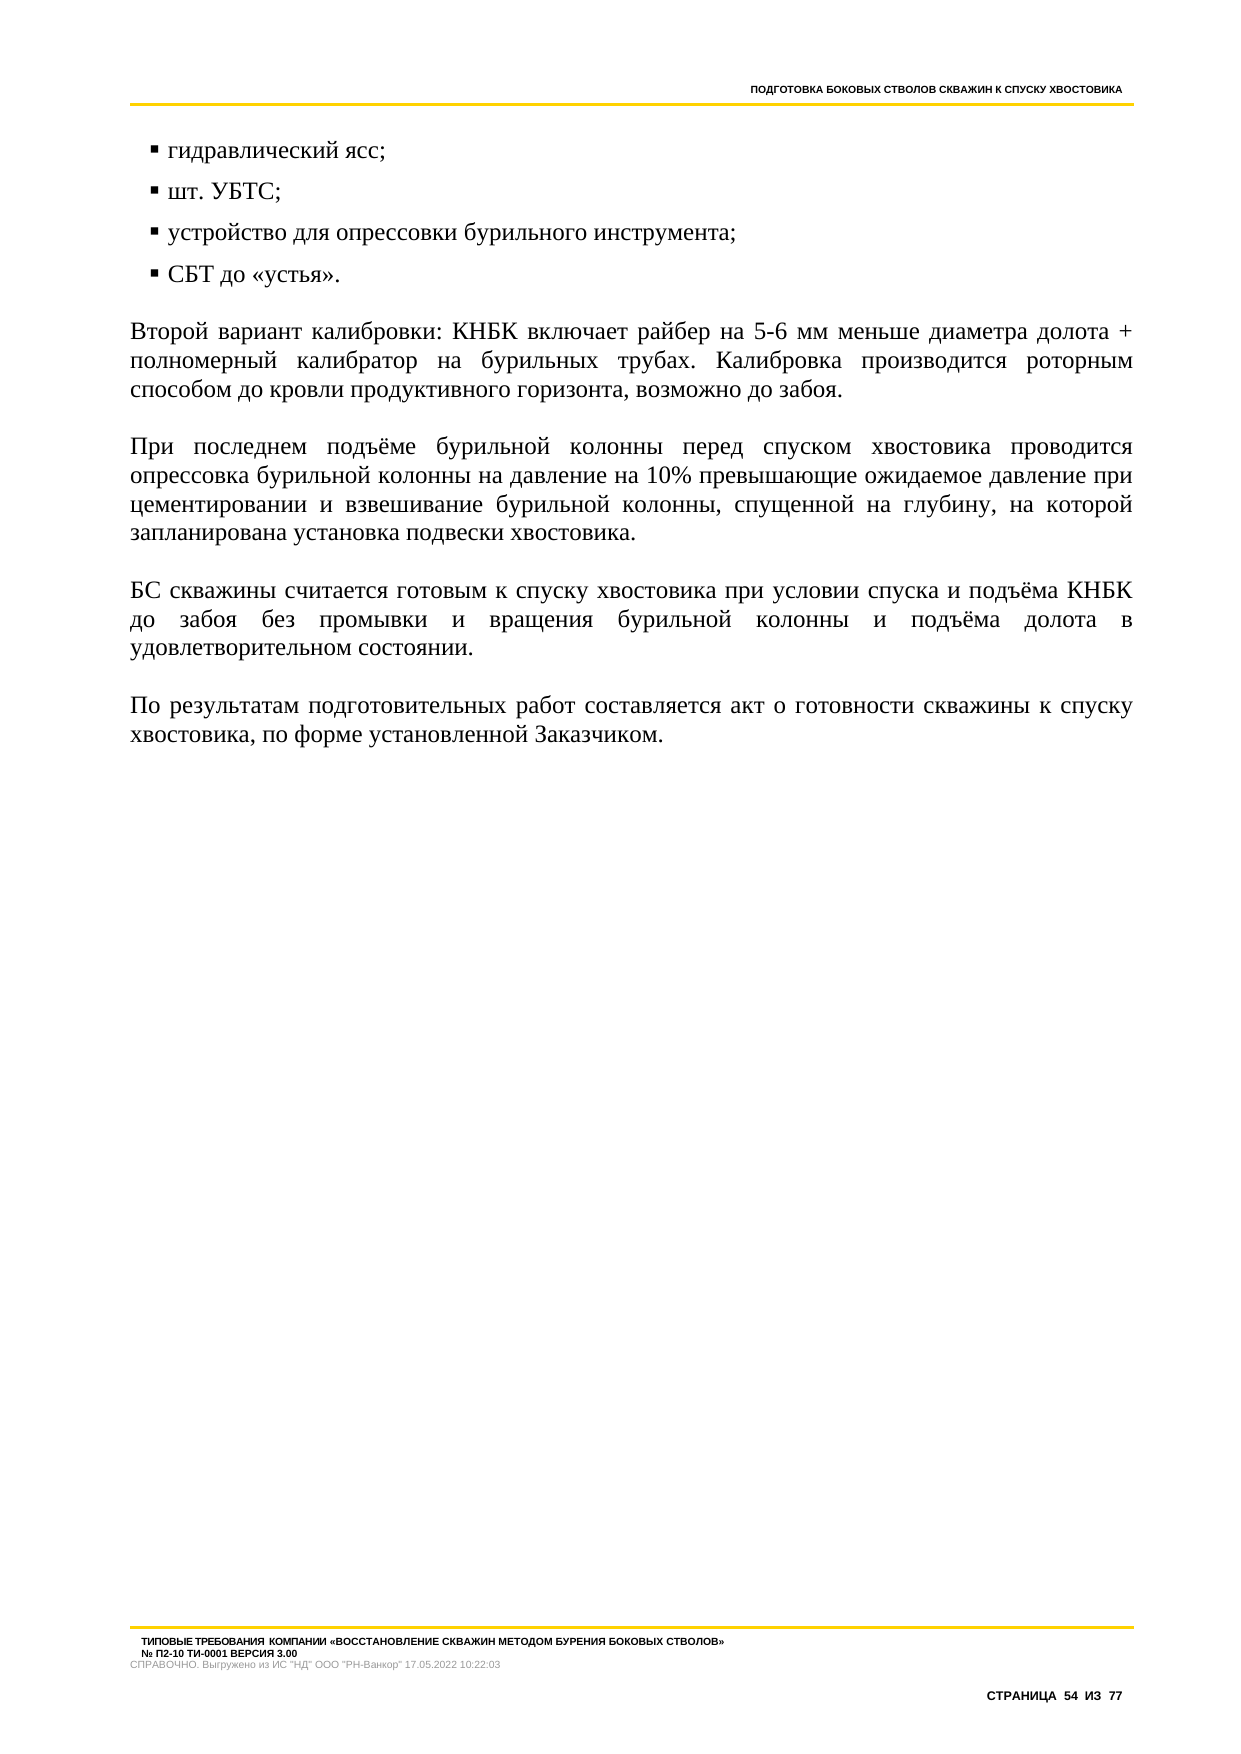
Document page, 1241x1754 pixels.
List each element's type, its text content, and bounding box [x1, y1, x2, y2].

text По результатам подготовительных работ составляется акт о готовности скважины к спуску хвостовика, по форме установленной Заказчиком. [130, 690, 1134, 747]
text БС скважины считается готовым к спуску хвостовика при условии спуска и подъёма КНБК до забоя без промывки и вращения бурильной колонны и подъёма долота в удовлетворительном состоянии. [130, 575, 1134, 661]
list шт. УБТС; [149, 176, 1134, 205]
text При последнем подъёме бурильной колонны перед спуском хвостовика проводится опрессовка бурильной колонны на давление на 10% превышающие ожидаемое давление при цементировании и взвешивание бурильной колонны, спущенной на глубину, на которой запланирована установка подвески хвостовика. [130, 431, 1134, 546]
text Второй вариант калибровки: КНБК включает райбер на 5-6 мм меньше диаметра долота + полномерный калибратор на бурильных трубах. Калибровка производится роторным способом до кровли продуктивного горизонта, возможно до забоя. [130, 316, 1134, 402]
list устройство для опрессовки бурильного инструмента; [149, 217, 1134, 246]
list гидравлический ясс; [149, 135, 1134, 164]
list СБТ до «устья». [149, 259, 1134, 287]
